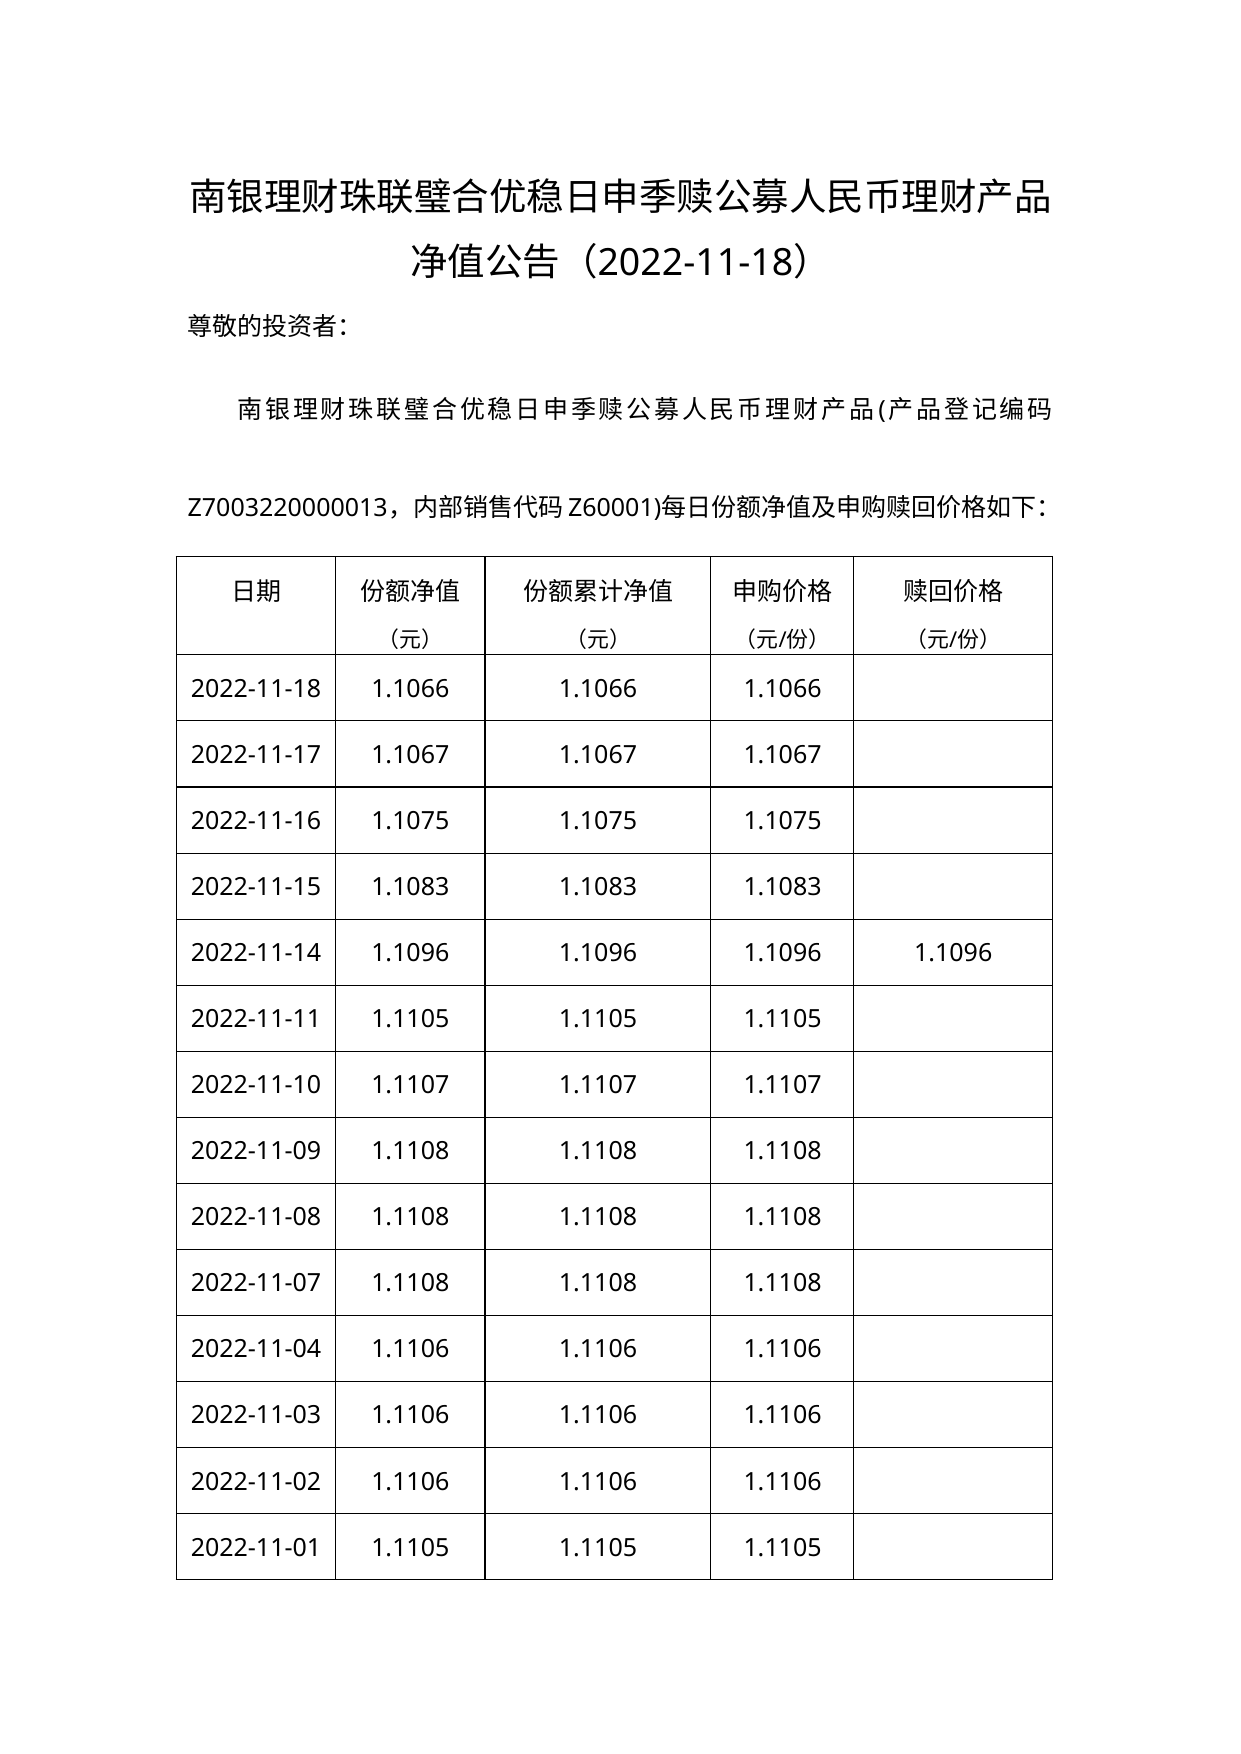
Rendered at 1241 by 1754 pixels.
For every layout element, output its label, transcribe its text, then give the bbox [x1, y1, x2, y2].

table_cell 1.1083 [711, 854, 853, 918]
table_cell 2022-11-16 [177, 788, 335, 852]
table_cell [854, 1250, 1052, 1315]
table_cell 1.1108 [711, 1118, 853, 1183]
table_cell [854, 655, 1052, 720]
table_cell [854, 854, 1052, 918]
table_cell 1.1108 [336, 1250, 484, 1315]
table_cell 1.1096 [854, 920, 1052, 984]
table_cell 2022-11-03 [177, 1382, 335, 1447]
table_cell 2022-11-02 [177, 1448, 335, 1513]
table_cell 1.1075 [711, 788, 853, 852]
table_cell 1.1105 [486, 986, 710, 1051]
table_cell 1.1106 [711, 1382, 853, 1447]
table_cell 1.1105 [711, 986, 853, 1051]
text 南银理财珠联璧合优稳日申季赎公募人民币理财产品净值公告（2022-11-18） [187, 162, 1053, 292]
table_cell 1.1066 [711, 655, 853, 720]
table_cell 1.1108 [336, 1184, 484, 1249]
table_cell [854, 1052, 1052, 1117]
table_cell [854, 788, 1052, 852]
table_cell 1.1067 [711, 721, 853, 786]
table_cell 1.1106 [336, 1448, 484, 1513]
table_header 份额净值 （元） [336, 557, 484, 654]
table_cell 2022-11-11 [177, 986, 335, 1051]
table_cell 1.1108 [711, 1250, 853, 1315]
table_cell 2022-11-01 [177, 1514, 335, 1579]
table_cell 1.1106 [336, 1316, 484, 1381]
table_cell [854, 1514, 1052, 1579]
table_cell 1.1067 [486, 721, 710, 786]
table_cell [854, 1448, 1052, 1513]
table_cell 1.1106 [336, 1382, 484, 1447]
table_cell 1.1106 [711, 1448, 853, 1513]
table_cell 2022-11-10 [177, 1052, 335, 1117]
table_cell 2022-11-17 [177, 721, 335, 786]
table_cell 1.1108 [336, 1118, 484, 1183]
table_header 申购价格（元/份） [711, 557, 853, 654]
table_cell 2022-11-04 [177, 1316, 335, 1381]
table_cell 1.1083 [336, 854, 484, 918]
table_cell 1.1096 [336, 920, 484, 984]
table_cell [854, 1184, 1052, 1249]
table_cell 1.1106 [486, 1382, 710, 1447]
table_cell 1.1108 [711, 1184, 853, 1249]
table_cell 1.1105 [711, 1514, 853, 1579]
table_cell 1.1096 [711, 920, 853, 984]
table_cell 1.1106 [486, 1448, 710, 1513]
table_cell 1.1096 [486, 920, 710, 984]
table_cell 1.1066 [336, 655, 484, 720]
table_cell 1.1106 [711, 1316, 853, 1381]
table_cell 1.1108 [486, 1118, 710, 1183]
table_cell 1.1107 [711, 1052, 853, 1117]
table_cell 2022-11-18 [177, 655, 335, 720]
table_cell 1.1067 [336, 721, 484, 786]
table_cell 1.1108 [486, 1250, 710, 1315]
table_cell 2022-11-08 [177, 1184, 335, 1249]
table_cell [854, 1118, 1052, 1183]
table_header 份额累计净值 （元） [486, 557, 710, 654]
table_cell [854, 986, 1052, 1051]
table_cell 1.1105 [336, 986, 484, 1051]
table_cell 1.1075 [336, 788, 484, 852]
text 南银理财珠联璧合优稳日申季赎公募人民币理财产品(产品登记编码Z7003220000013，内部销售代码Z60001)每日份额净值及申购赎回价格如下： [187, 375, 1053, 538]
table_header 日期 [177, 557, 335, 654]
table_cell 1.1108 [486, 1184, 710, 1249]
table_cell 2022-11-15 [177, 854, 335, 918]
table_cell 1.1105 [486, 1514, 710, 1579]
table_cell 2022-11-07 [177, 1250, 335, 1315]
table_header 赎回价格 （元/份） [854, 557, 1052, 654]
text 尊敬的投资者： [187, 292, 1053, 357]
table_cell 1.1083 [486, 854, 710, 918]
table_cell 2022-11-09 [177, 1118, 335, 1183]
table_cell 1.1107 [486, 1052, 710, 1117]
table_cell [854, 1382, 1052, 1447]
table_cell 1.1107 [336, 1052, 484, 1117]
table_cell 1.1066 [486, 655, 710, 720]
table_cell 1.1075 [486, 788, 710, 852]
table_cell 1.1106 [486, 1316, 710, 1381]
table_cell [854, 721, 1052, 786]
table_cell 2022-11-14 [177, 920, 335, 984]
table_cell 1.1105 [336, 1514, 484, 1579]
table_cell [854, 1316, 1052, 1381]
